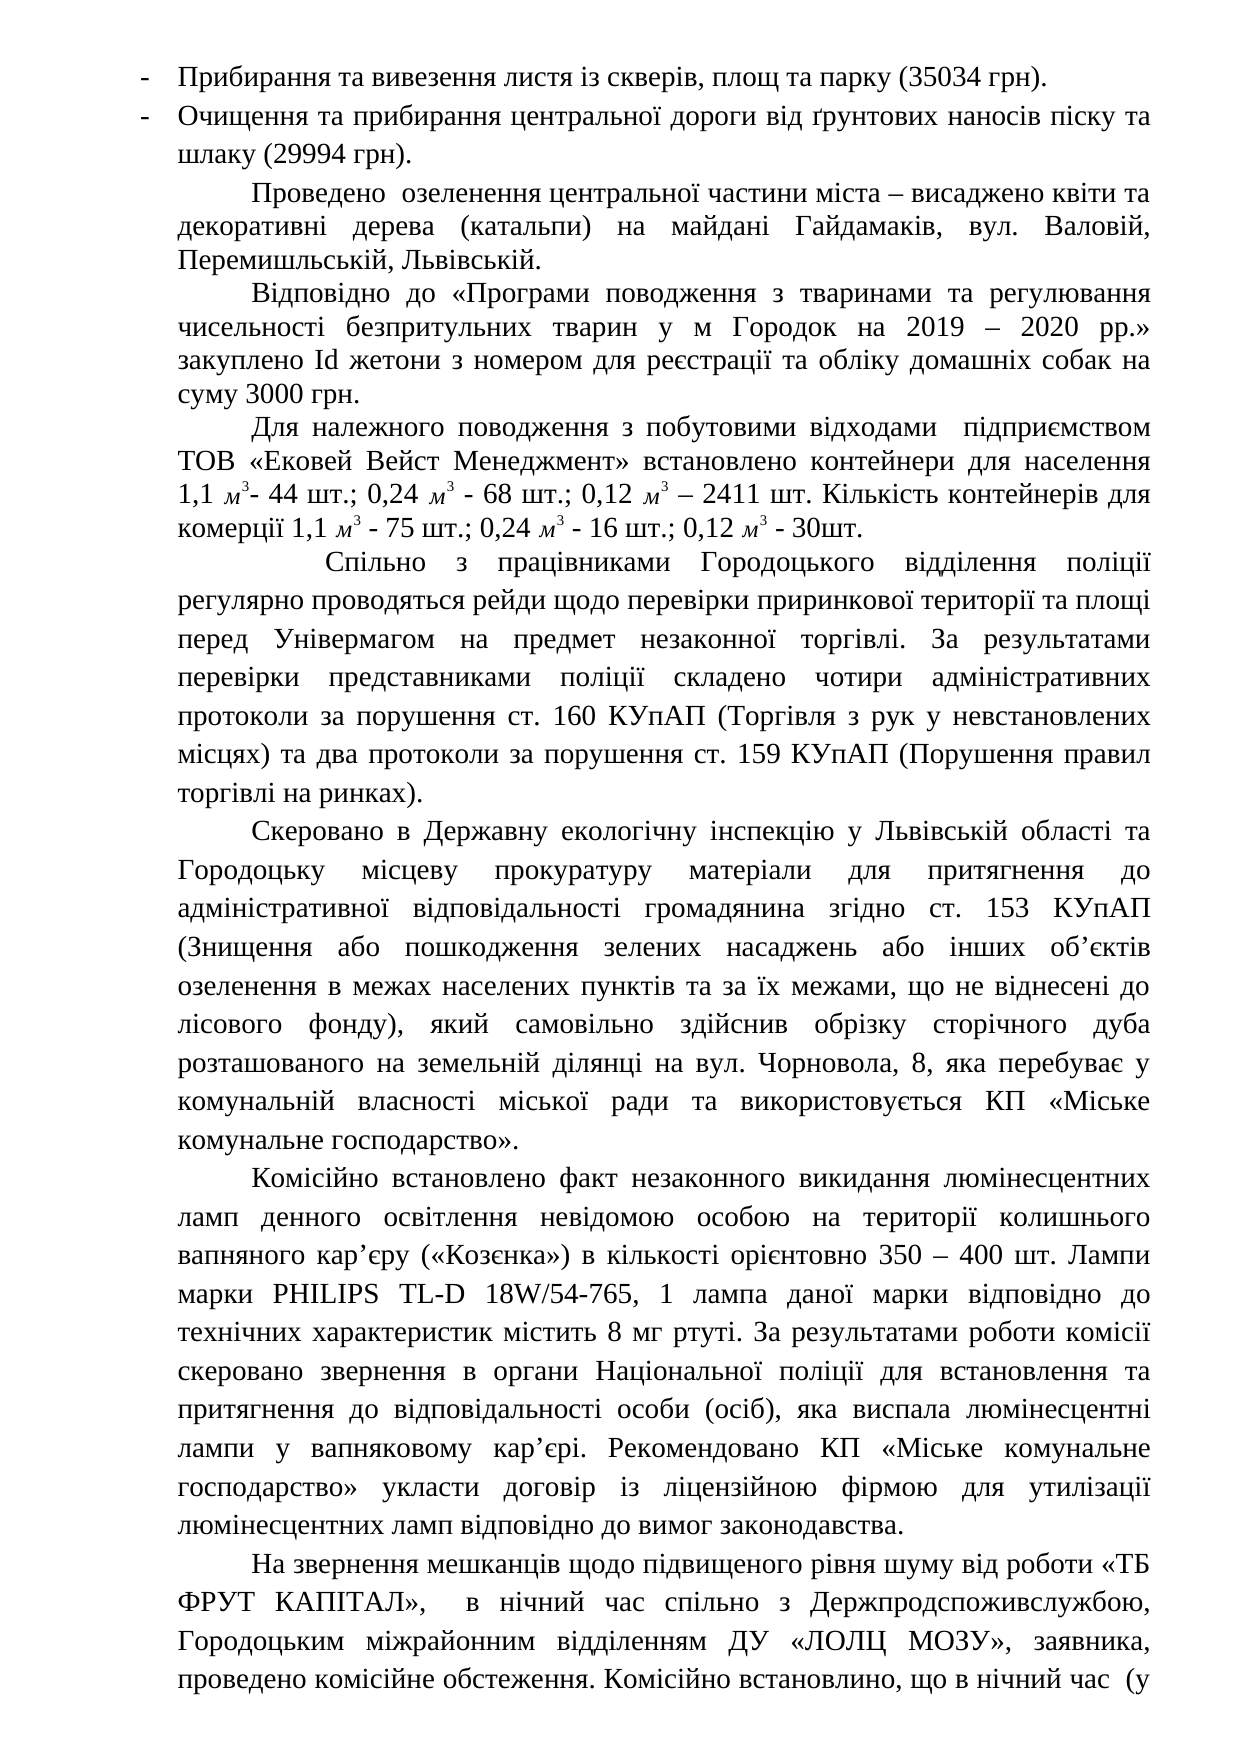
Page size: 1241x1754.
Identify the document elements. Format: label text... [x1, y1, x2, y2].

text Для належного поводження з побутовими відходами підприємством ТОВ «Ековей Вейст Менеджмент» встановлено контейнери для населення 1,1 - 44 шт.; 0,24 - 68 шт.; 0,12 – 2411 шт. Кількість контейнерів для комерції 1,1 - 75 шт.; 0,24 - 16 шт.; 0,12 - 30шт. [177, 409, 1152, 544]
list Очищення та прибирання центральної дороги від ґрунтових наносів піску та шлаку (29994 грн). [140, 98, 1152, 170]
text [177, 1546, 1152, 1695]
text Спільно з працівниками Городоцького відділення поліції регулярно проводяться рейди щодо перевірки приринкової території та площі перед Універмагом на предмет незаконної торгівлі. За результатами перевірки представниками поліції складено чотири адміністративних протоколи за порушення ст. 160 КУпАП (Торгівля з рук у невстановлених місцях) та два протоколи за порушення ст. 159 КУпАП (Порушення правил торгівлі на ринках). [177, 544, 1152, 808]
text Комісійно встановлено факт незаконного викидання люмінесцентних ламп денного освітлення невідомою особою на території колишнього вапняного кар’єру («Козєнка») в кількості орієнтовно 350 – 400 шт. Лампи марки PHILIPS TL-D 18W/54-765, 1 лампа даної марки відповідно до технічних характеристик містить 8 мг ртуті. За результатами роботи комісії скеровано звернення в органи Національної поліції для встановлення та притягнення до відповідальності особи (осіб), яка виспала люмінесцентні лампи у вапняковому кар’єрі. Рекомендовано КП «Міське комунальне господарство» укласти договір із ліцензійною фірмою для утилізації люмінесцентних ламп відповідно до вимог законодавства. [177, 1160, 1152, 1541]
text Відповідно до «Програми поводження з тваринами та регулювання чисельності безпритульних тварин у м Городок на 2019 – 2020 рр.» закуплено Id жетони з номером для реєстрації та обліку домашніх собак на суму 3000 грн. [177, 275, 1152, 409]
text Скеровано в Державну екологічну інспекцію у Львівській області та Городоцьку місцеву прокуратуру матеріали для притягнення до адміністративної відповідальності громадянина згідно ст. 153 КУпАП (Знищення або пошкодження зелених насаджень або інших об’єктів озеленення в межах населених пунктів та за їх межами, що не віднесені до лісового фонду), який самовільно здійснив обрізку сторічного дуба розташованого на земельній ділянці на вул. Чорновола, 8, яка перебуває у комунальній власності міської ради та використовується КП «Міське комунальне господарство». [177, 813, 1152, 1155]
text Проведено озеленення центральної частини міста – висаджено квіти та декоративні дерева (катальпи) на майдані Гайдамаків, вул. Валовій, Перемишльській, Львівській. [177, 175, 1152, 275]
list Прибирання та вивезення листя із скверів, площ та парку (35034 грн). [140, 59, 1152, 93]
